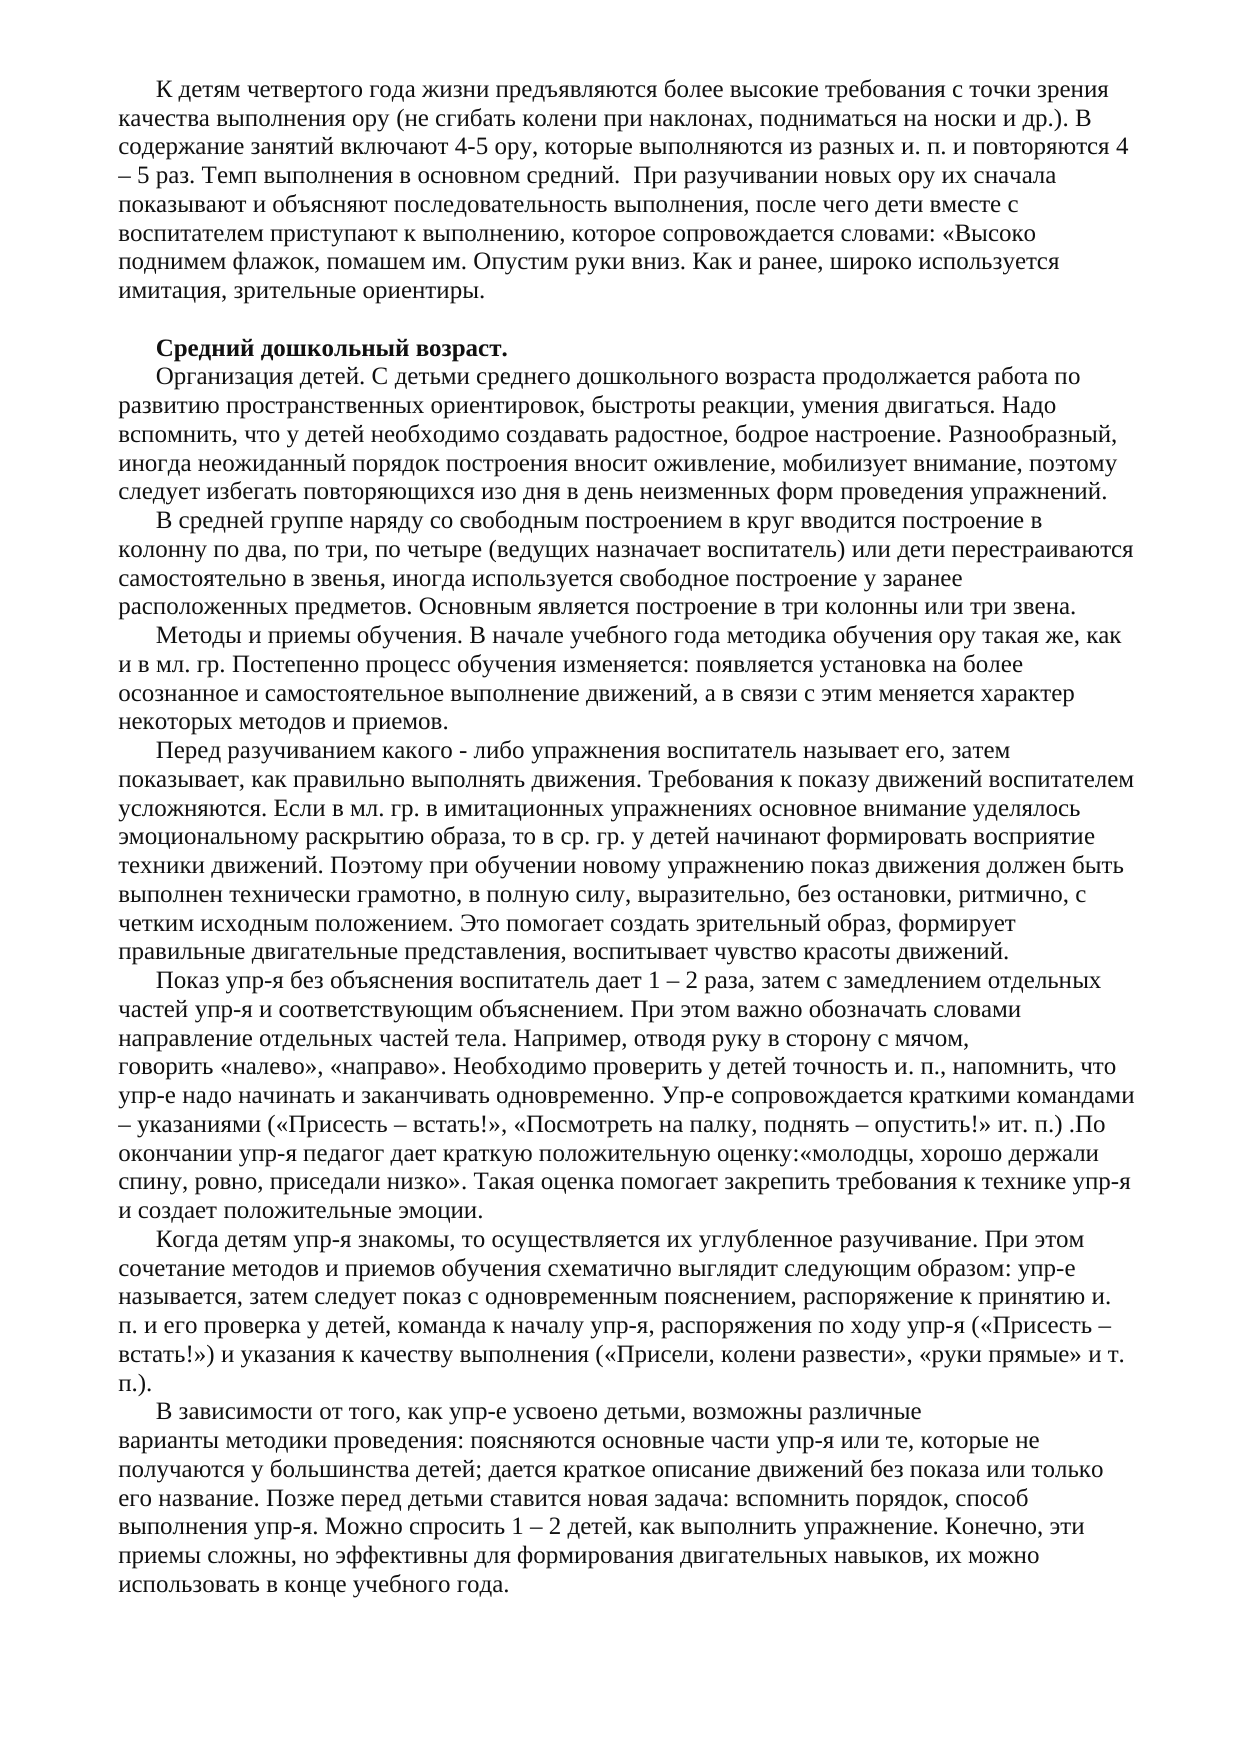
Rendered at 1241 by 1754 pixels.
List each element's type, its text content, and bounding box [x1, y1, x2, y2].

text К детям четвертого года жизни предъявляются более высокие требования с точки зрения качества выполнения ору (не сгибать колени при наклонах, подниматься на носки и др.). В содержание занятий включают 4-5 ору, которые выполняются из разных и. п. и повторяются 4 – 5 раз. Темп выполнения в основном средний. При разучивании новых ору их сначала показывают и объясняют последовательность выполнения, после чего дети вместе с воспитателем приступают к выполнению, которое сопровождается словами: «Высоко поднимем флажок, помашем им. Опустим руки вниз. Как и ранее, широко используется имитация, зрительные ориентиры. [118, 74, 1137, 304]
text В средней группе наряду со свободным построением в круг вводится построение в колонну по два, по три, по четыре (ведущих назначает воспитатель) или дети перестраиваются самостоятельно в звенья, иногда используется свободное построение у заранее расположенных предметов. Основным является построение в три колонны или три звена. [118, 505, 1137, 620]
text В зависимости от того, как упр-е усвоено детьми, возможны различные варианты методики проведения: поясняются основные части упр-я или те, которые не получаются у большинства детей; дается краткое описание движений без показа или только его название. Позже перед детьми ставится новая задача: вспомнить порядок, способ выполнения упр-я. Можно спросить 1 – 2 детей, как выполнить упражнение. Конечно, эти приемы сложны, но эффективны для формирования двигательных навыков, их можно использовать в конце учебного года. [118, 1396, 1137, 1598]
text Перед разучиванием какого - либо упражнения воспитатель называет его, затем показывает, как правильно выполнять движения. Требования к показу движений воспитателем усложняются. Если в мл. гр. в имитационных упражнениях основное внимание уделялось эмоциональному раскрытию образа, то в ср. гр. у детей начинают формировать восприятие техники движений. Поэтому при обучении новому упражнению показ движения должен быть выполнен технически грамотно, в полную силу, выразительно, без остановки, ритмично, с четким исходным положением. Это помогает создать зрительный образ, формирует правильные двигательные представления, воспитывает чувство красоты движений. [118, 735, 1137, 965]
text Когда детям упр-я знакомы, то осуществляется их углубленное разучивание. При этом сочетание методов и приемов обучения схематично выглядит следующим образом: упр-е называется, затем следует показ с одновременным пояснением, распоряжение к принятию и. п. и его проверка у детей, команда к началу упр-я, распоряжения по ходу упр-я («Присесть – встать!») и указания к качеству выполнения («Присели, колени развести», «руки прямые» и т. п.). [118, 1224, 1137, 1396]
text Методы и приемы обучения. В начале учебного года методика обучения ору такая же, как и в мл. гр. Постепенно процесс обучения изменяется: появляется установка на более осознанное и самостоятельное выполнение движений, а в связи с этим меняется характер некоторых методов и приемов. [118, 620, 1137, 735]
text Средний дошкольный возраст. [118, 333, 1137, 361]
text Организация детей. С детьми среднего дошкольного возраста продолжается работа по развитию пространственных ориентировок, быстроты реакции, умения двигаться. Надо вспомнить, что у детей необходимо создавать радостное, бодрое настроение. Разнообразный, иногда неожиданный порядок построения вносит оживление, мобилизует внимание, поэтому следует избегать повторяющихся изо дня в день неизменных форм проведения упражнений. [118, 361, 1137, 505]
text Показ упр-я без объяснения воспитатель дает 1 – 2 раза, затем с замедлением отдельных частей упр-я и соответствующим объяснением. При этом важно обозначать словами направление отдельных частей тела. Например, отводя руку в сторону с мячом, говорить «налево», «направо». Необходимо проверить у детей точность и. п., напомнить, что упр-е надо начинать и заканчивать одновременно. Упр-е сопровождается краткими командами – указаниями («Присесть – встать!», «Посмотреть на палку, поднять – опустить!» ит. п.) .По окончании упр-я педагог дает краткую положительную оценку:«молодцы, хорошо держали спину, ровно, приседали низко». Такая оценка помогает закрепить требования к технике упр-я и создает положительные эмоции. [118, 965, 1137, 1224]
